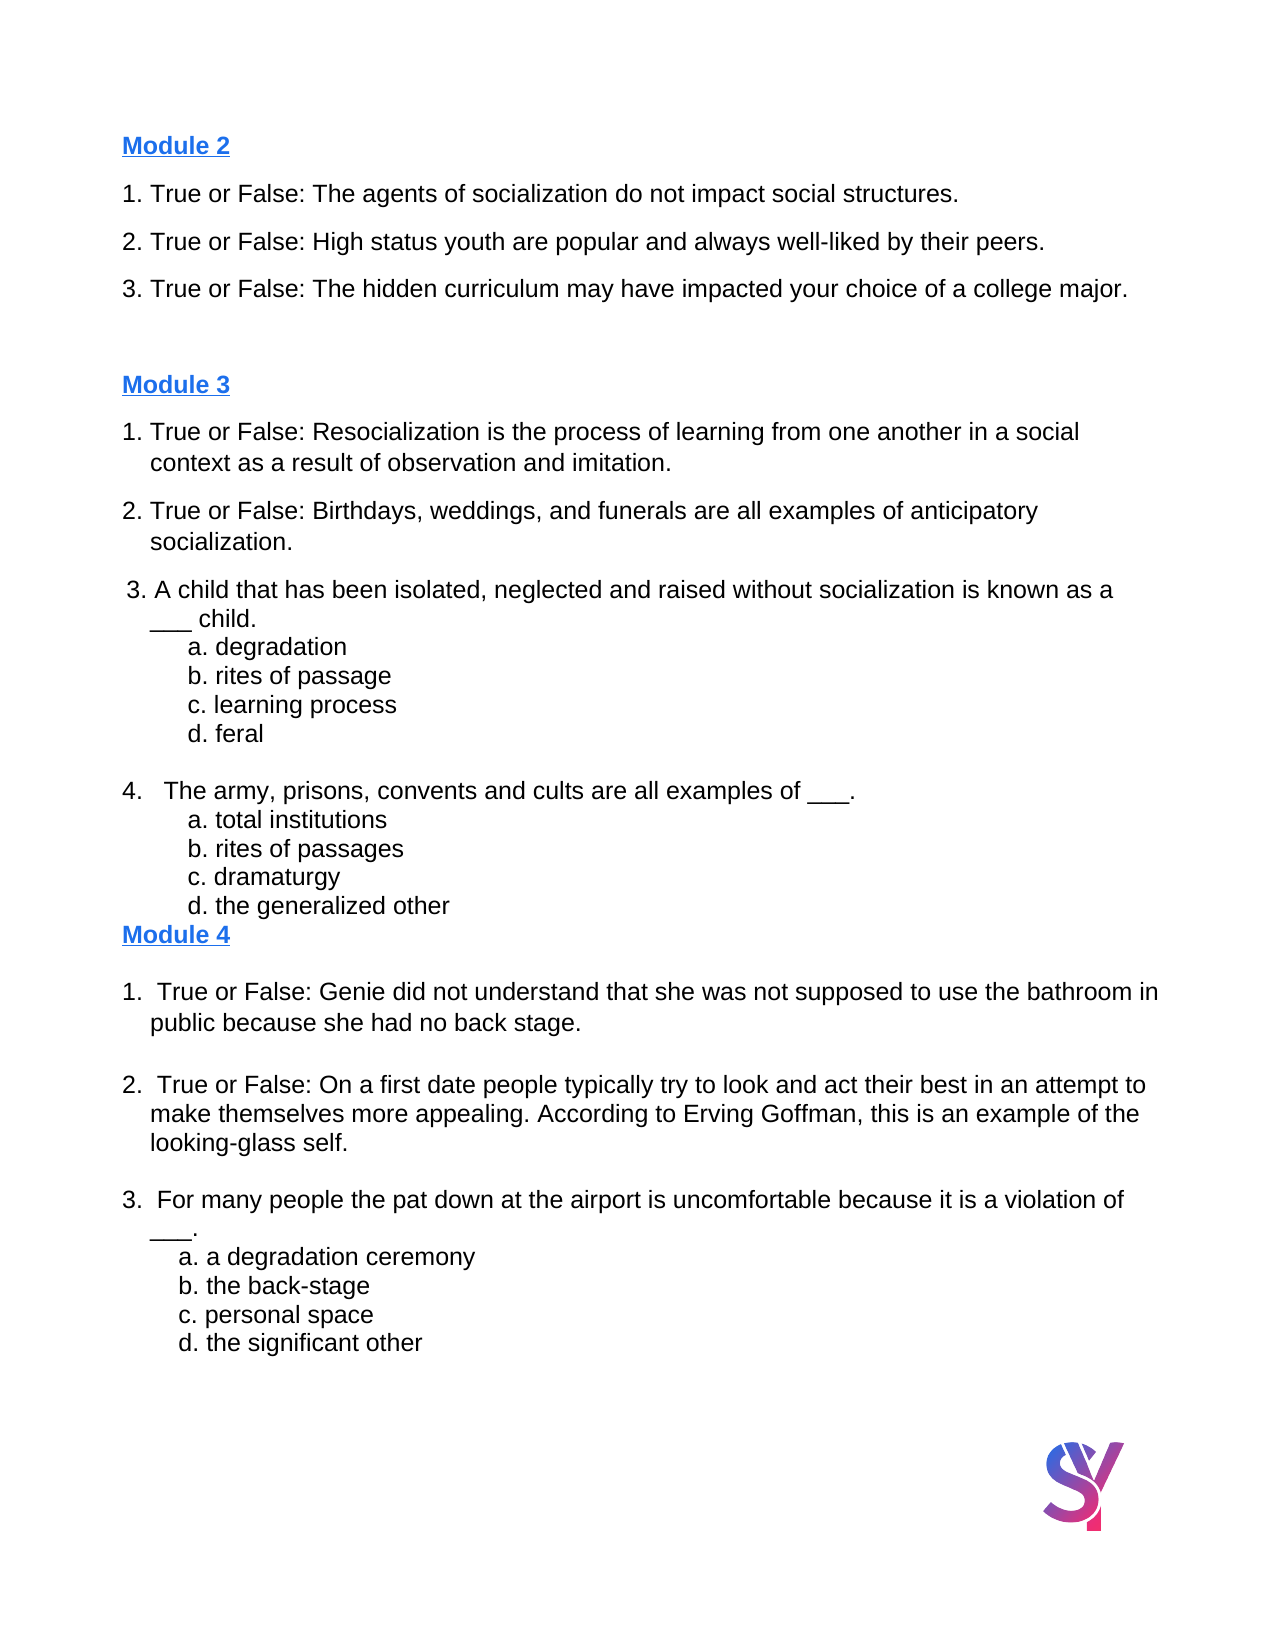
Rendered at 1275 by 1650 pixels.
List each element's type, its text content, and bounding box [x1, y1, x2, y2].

text 3. For many people the pat down at the airport is uncomfortable because it is a violation of ___. [122, 1185, 1162, 1242]
text a. total institutions [187, 805, 1162, 833]
text Module 3 [122, 369, 1162, 398]
text d. feral [187, 718, 1162, 747]
text Module 4 [122, 920, 1162, 948]
text d. the generalized other [187, 891, 1162, 920]
text c. personal space [178, 1300, 1162, 1328]
text b. the back-stage [178, 1271, 1162, 1300]
text a. a degradation ceremony [178, 1242, 1162, 1271]
text 2. True or False: High status youth are popular and always well-liked by their peers. [122, 226, 1162, 255]
text d. the significant other [178, 1328, 1162, 1357]
text c. learning process [187, 690, 1162, 718]
text b. rites of passage [187, 661, 1162, 690]
text a. degradation [150, 632, 1162, 661]
text b. rites of passages [187, 833, 1162, 862]
text c. dramaturgy [187, 862, 1162, 891]
text Module 2 [122, 131, 1162, 160]
text 1. True or False: Genie did not understand that she was not supposed to use the bathroom in public because she had no back stage. [122, 977, 1162, 1037]
text 3. True or False: The hidden curriculum may have impacted your choice of a college major. [122, 274, 1162, 303]
text 4. The army, prisons, convents and cults are all examples of ___. [122, 776, 1162, 805]
text 3. A child that has been isolated, neglected and raised without socialization is known as a ___ child. [112, 575, 1162, 632]
text 2. True or False: Birthdays, weddings, and funerals are all examples of anticipatory socialization. [122, 496, 1162, 556]
text 1. True or False: The agents of socialization do not impact social structures. [122, 179, 1162, 207]
text 2. True or False: On a first date people typically try to look and act their best in an attempt to make themselves more appealing. According to Erving Goffman, this is an example of the looking-glass self. [122, 1070, 1162, 1157]
text 1. True or False: Resocialization is the process of learning from one another in a social context as a result of observation and imitation. [122, 417, 1162, 477]
